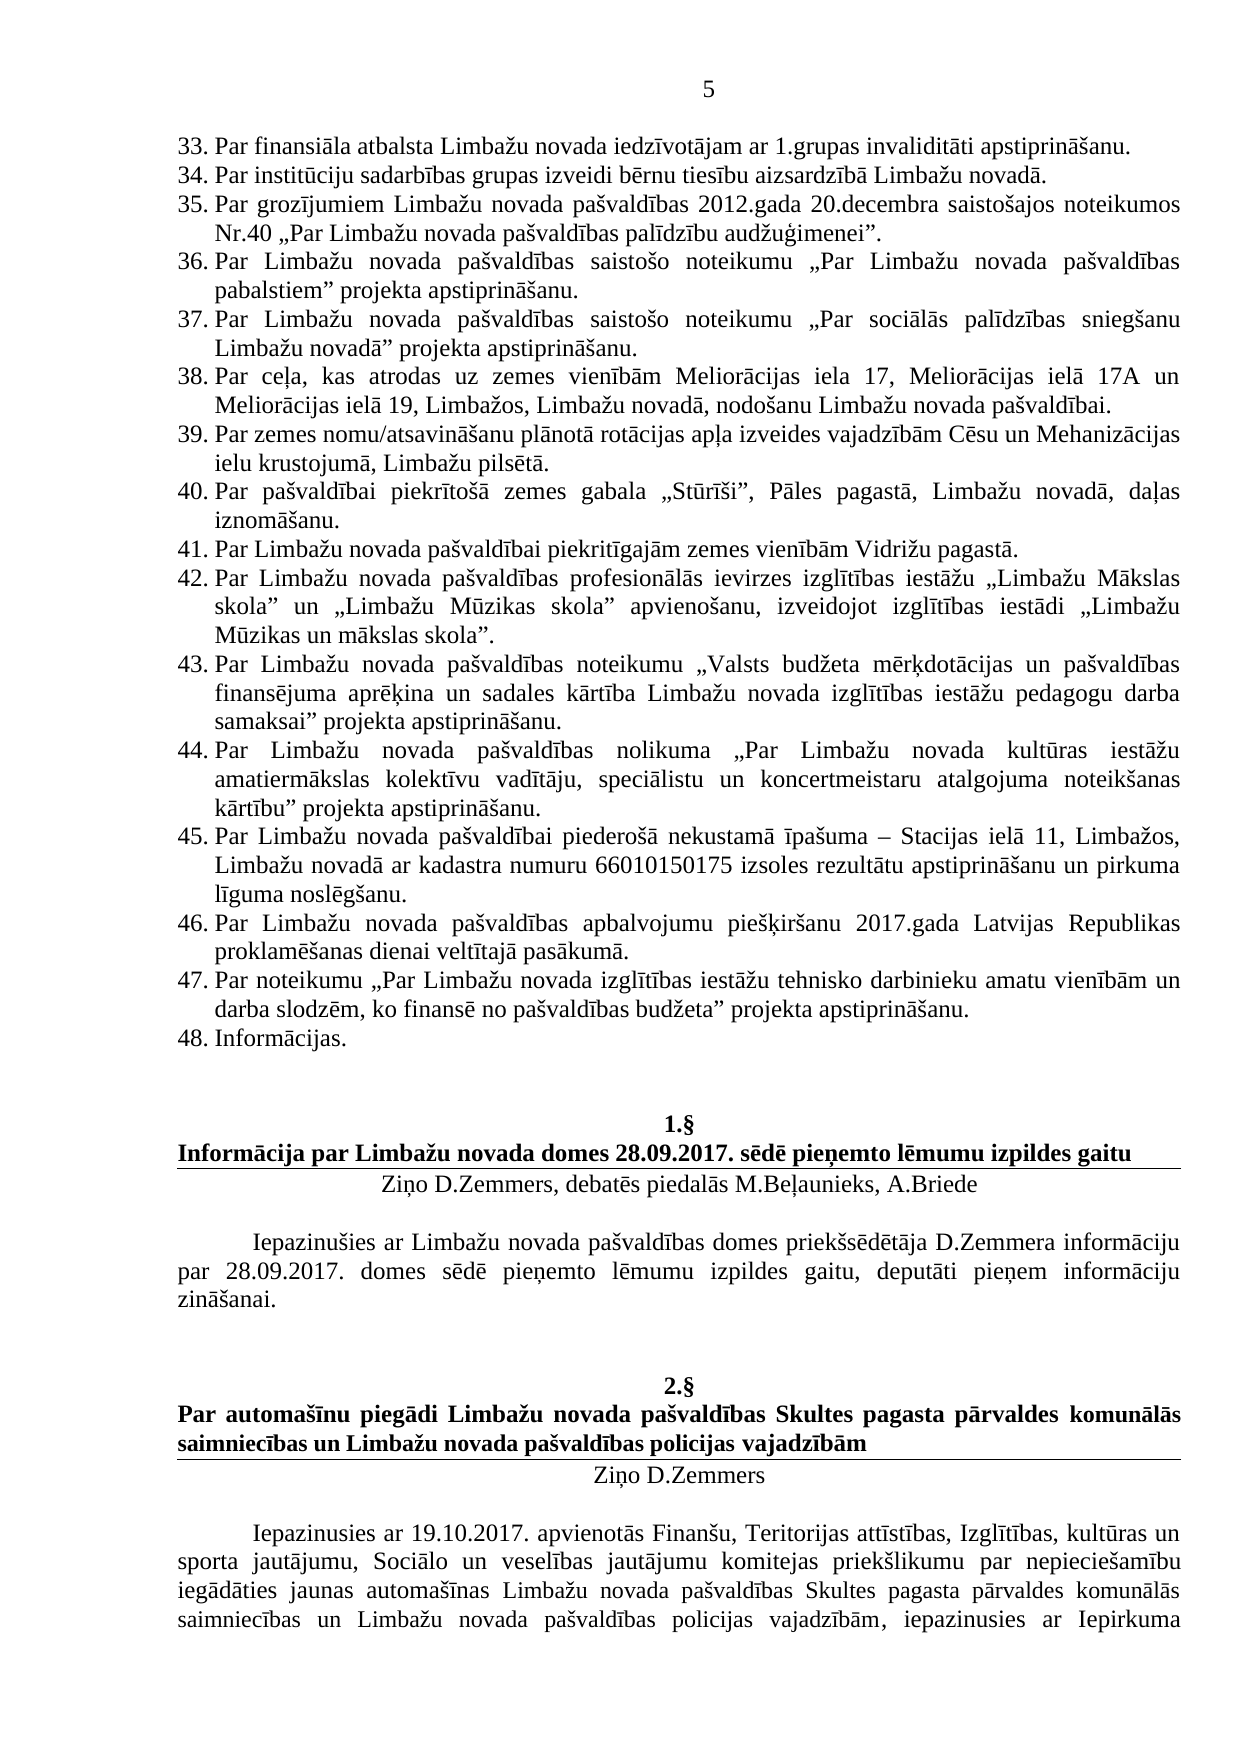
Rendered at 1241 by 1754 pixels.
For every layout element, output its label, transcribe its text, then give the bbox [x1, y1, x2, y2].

list Par zemes nomu/atsavināšanu plānotā rotācijas apļa izveides vajadzībām Cēsu un Mehanizācijas ielu krustojumā, Limbažu pilsētā. [177, 419, 1181, 476]
text Ziņo D.Zemmers, debatēs piedalās M.Beļaunieks, A.Briede [177, 1169, 1181, 1198]
list Par pašvaldībai piekrītošā zemes gabala „Stūrīši”, Pāles pagastā, Limbažu novadā, daļas iznomāšanu. [177, 476, 1181, 534]
list Par Limbažu novada pašvaldībai piekritīgajām zemes vienībām Vidrižu pagastā. [177, 534, 1181, 563]
list Par Limbažu novada pašvaldībai piederošā nekustamā īpašuma – Stacijas ielā 11, Limbažos, Limbažu novadā ar kadastra numuru 66010150175 izsoles rezultātu apstiprināšanu un pirkuma līguma noslēgšanu. [177, 821, 1181, 908]
list Par finansiāla atbalsta Limbažu novada iedzīvotājam ar 1.grupas invaliditāti apstiprināšanu. [177, 131, 1181, 160]
text 2.§ [177, 1371, 1181, 1399]
text Informācija par Limbažu novada domes 28.09.2017. sēdē pieņemto lēmumu izpildes gaitu [177, 1138, 1181, 1168]
list Par institūciju sadarbības grupas izveidi bērnu tiesību aizsardzībā Limbažu novadā. [177, 160, 1181, 189]
list Par Limbažu novada pašvaldības profesionālās ievirzes izglītības iestāžu „Limbažu Mākslas skola” un „Limbažu Mūzikas skola” apvienošanu, izveidojot izglītības iestādi „Limbažu Mūzikas un mākslas skola”. [177, 563, 1181, 649]
list Par grozījumiem Limbažu novada pašvaldības 2012.gada 20.decembra saistošajos noteikumos Nr.40 „Par Limbažu novada pašvaldības palīdzību audžuģimenei”. [177, 189, 1181, 246]
text Par automašīnu piegādi Limbažu novada pašvaldības Skultes pagasta pārvaldes komunālās saimniecības un Limbažu novada pašvaldības policijas vajadzībām [177, 1399, 1181, 1459]
text Ziņo D.Zemmers [177, 1460, 1181, 1489]
list Par Limbažu novada pašvaldības noteikumu „Valsts budžeta mērķdotācijas un pašvaldības finansējuma aprēķina un sadales kārtība Limbažu novada izglītības iestāžu pedagogu darba samaksai” projekta apstiprināšanu. [177, 649, 1181, 735]
list Par Limbažu novada pašvaldības nolikuma „Par Limbažu novada kultūras iestāžu amatiermākslas kolektīvu vadītāju, speciālistu un koncertmeistaru atalgojuma noteikšanas kārtību” projekta apstiprināšanu. [177, 735, 1181, 821]
list Informācijas. [177, 1023, 1181, 1051]
list Par ceļa, kas atrodas uz zemes vienībām Meliorācijas iela 17, Meliorācijas ielā 17A un Meliorācijas ielā 19, Limbažos, Limbažu novadā, nodošanu Limbažu novada pašvaldībai. [177, 361, 1181, 419]
text 1.§ [177, 1109, 1181, 1138]
list Par Limbažu novada pašvaldības apbalvojumu piešķiršanu 2017.gada Latvijas Republikas proklamēšanas dienai veltītajā pasākumā. [177, 908, 1181, 965]
list Par Limbažu novada pašvaldības saistošo noteikumu „Par sociālās palīdzības sniegšanu Limbažu novadā” projekta apstiprināšanu. [177, 304, 1181, 361]
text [177, 1518, 1181, 1633]
list Par noteikumu „Par Limbažu novada izglītības iestāžu tehnisko darbinieku amatu vienībām un darba slodzēm, ko finansē no pašvaldības budžeta” projekta apstiprināšanu. [177, 965, 1181, 1023]
list Par Limbažu novada pašvaldības saistošo noteikumu „Par Limbažu novada pašvaldības pabalstiem” projekta apstiprināšanu. [177, 246, 1181, 304]
text Iepazinušies ar Limbažu novada pašvaldības domes priekšsēdētāja D.Zemmera informāciju par 28.09.2017. domes sēdē pieņemto lēmumu izpildes gaitu, deputāti pieņem informāciju zināšanai. [177, 1227, 1181, 1313]
